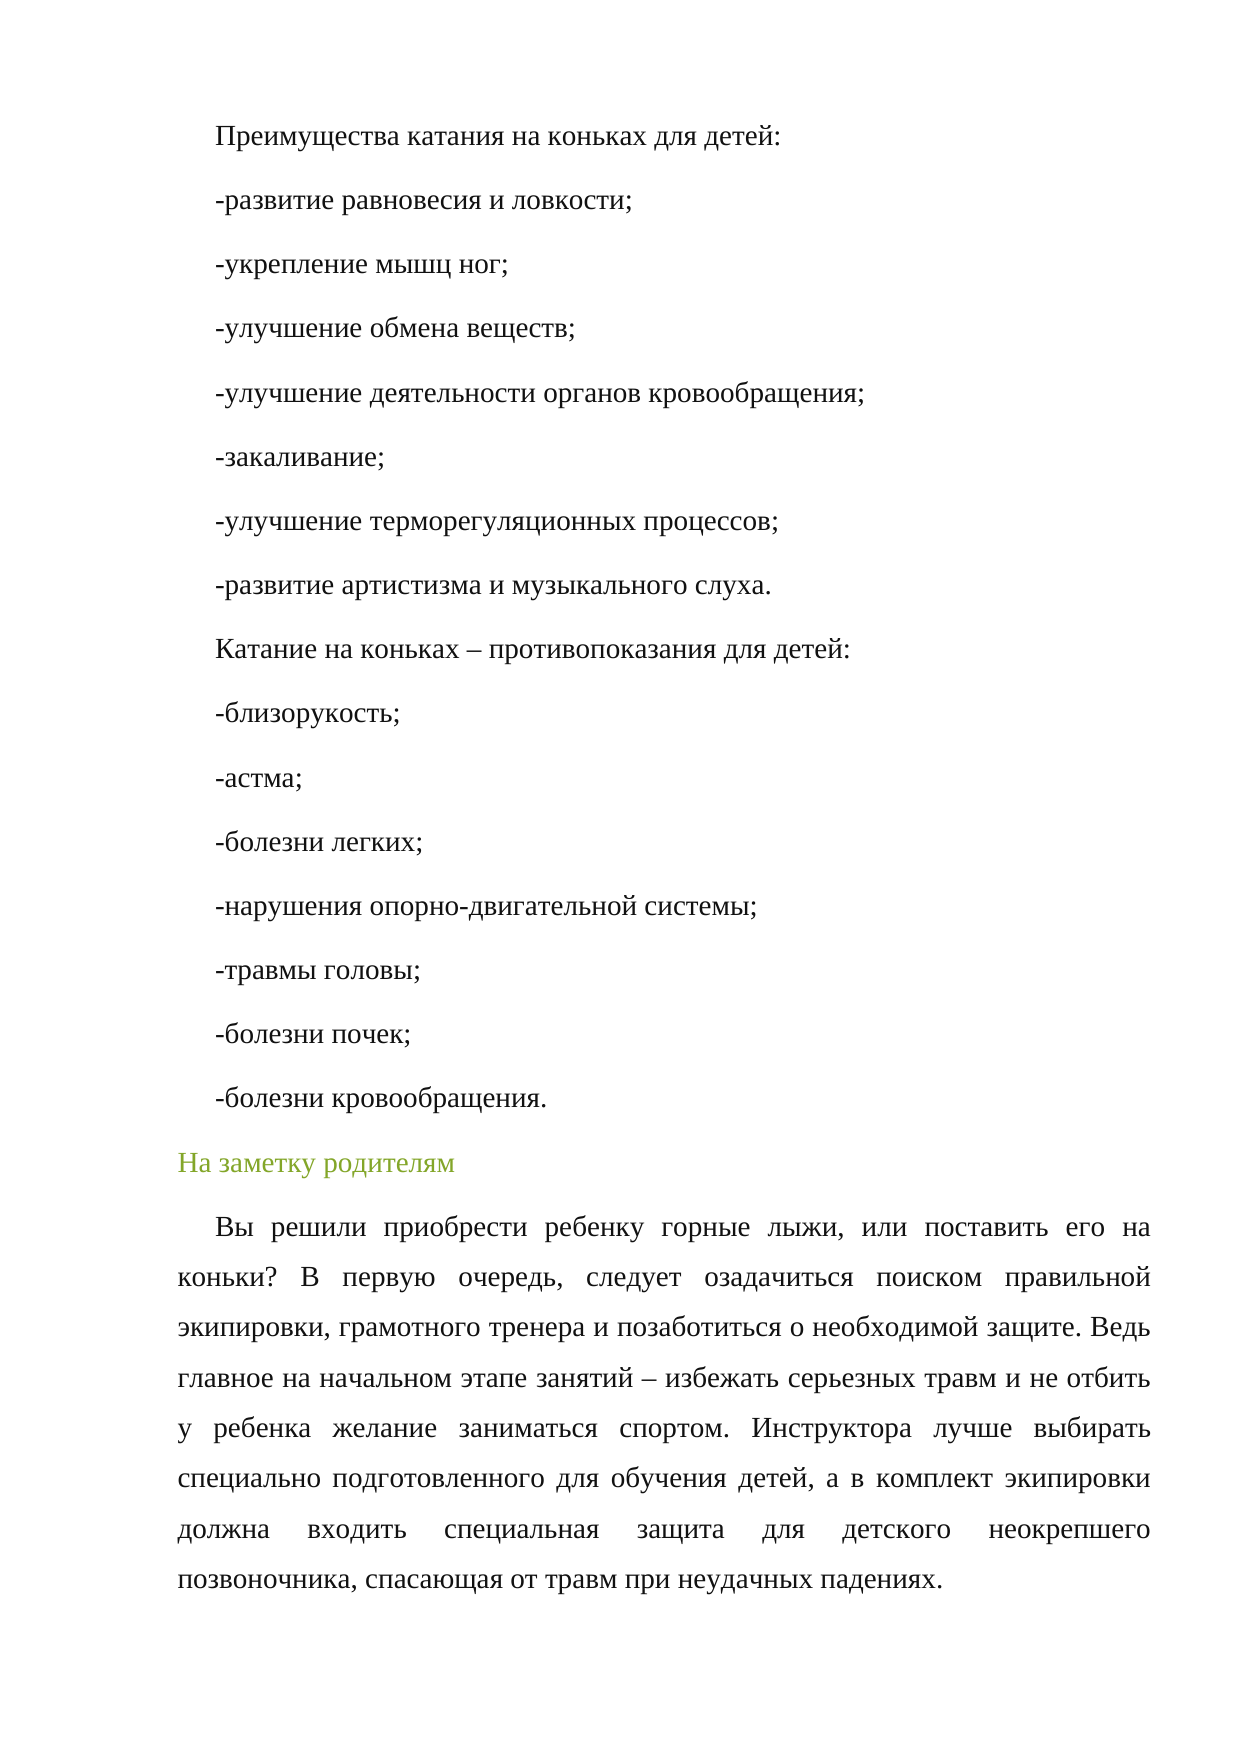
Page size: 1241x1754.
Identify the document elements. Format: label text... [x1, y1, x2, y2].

text -болезни кровообращения. [177, 1081, 1152, 1114]
text -укрепление мышц ног; [177, 246, 1152, 280]
text Катание на коньках – противопоказания для детей: [177, 631, 1152, 665]
text -закаливание; [177, 439, 1152, 472]
text -нарушения опорно-двигательной системы; [177, 888, 1152, 922]
text -улучшение терморегуляционных процессов; [177, 503, 1152, 537]
text -улучшение деятельности органов кровообращения; [177, 375, 1152, 408]
text Преимущества катания на коньках для детей: [177, 118, 1152, 152]
text -болезни почек; [177, 1016, 1152, 1050]
text -развитие артистизма и музыкального слуха. [177, 567, 1152, 601]
text На заметку родителям [177, 1145, 1152, 1178]
text -развитие равновесия и ловкости; [177, 182, 1152, 216]
text -травмы головы; [177, 952, 1152, 986]
text -улучшение обмена веществ; [177, 311, 1152, 344]
text Вы решили приобрести ребенку горные лыжи, или поставить его на коньки? В первую очередь, следует озадачиться поиском правильной экипировки, грамотного тренера и позаботиться о необходимой защите. Ведь главное на начальном этапе занятий – избежать серьезных травм и не отбить у ребенка желание заниматься спортом. Инструктора лучше выбирать специально подготовленного для обучения детей, а в комплект экипировки должна входить специальная защита для детского неокрепшего позвоночника, спасающая от травм при неудачных падениях. [177, 1209, 1152, 1595]
text -болезни легких; [177, 824, 1152, 857]
text -астма; [177, 760, 1152, 793]
text -близорукость; [177, 696, 1152, 729]
